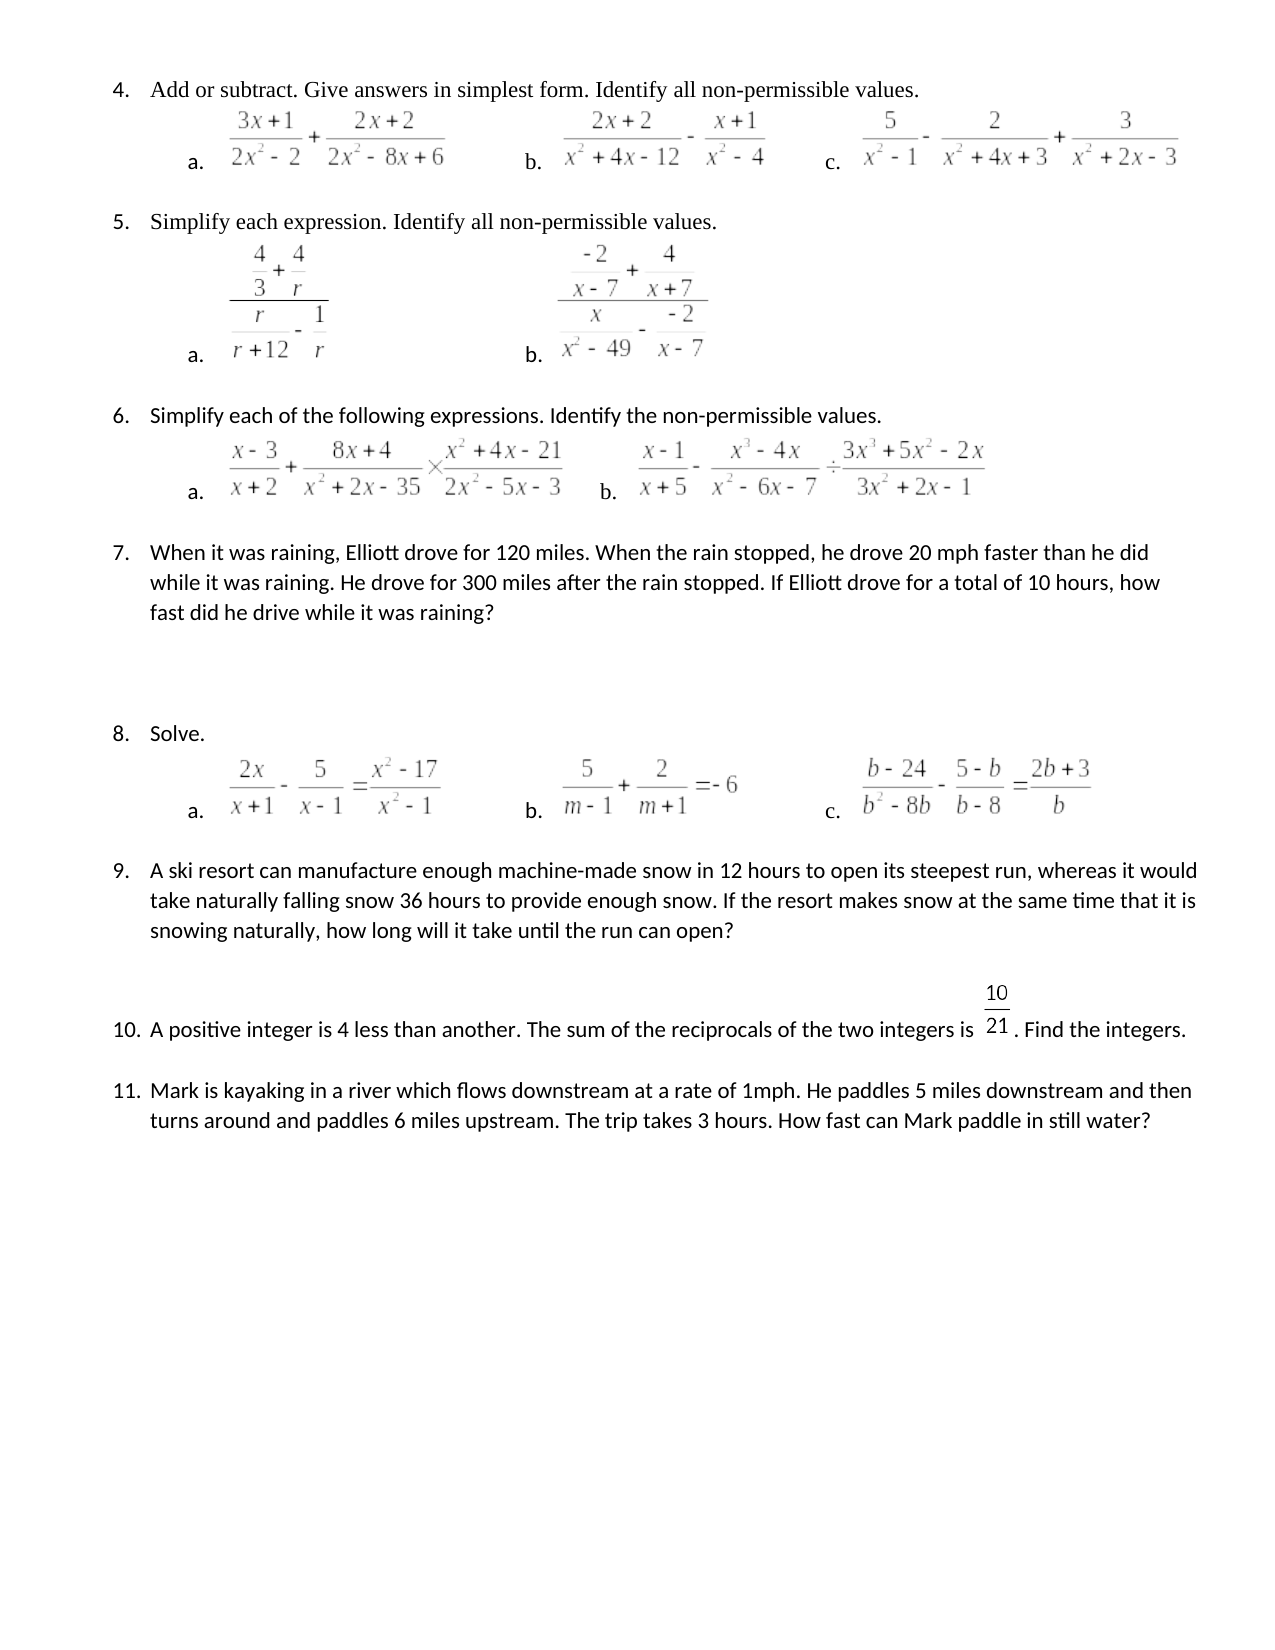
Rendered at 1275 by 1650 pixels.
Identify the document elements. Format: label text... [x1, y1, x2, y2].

list A positive integer is 4 less than another. The sum of the reciprocals of the two integers is . Find the integers. [112, 977, 1200, 1074]
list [112, 1076, 1200, 1557]
list Add or subtract. Give answers in simplest form. Identify all non-permissible values. [112, 75, 1200, 103]
list A ski resort can manufacture enough machine-made snow in 12 hours to open its steepest run, whereas it would take naturally falling snow 36 hours to provide enough snow. If the resort makes snow at the same time that it is snowing naturally, how long will it take until the run can open? [112, 856, 1200, 975]
list When it was raining, Elliott drove for 120 miles. When the rain stopped, he drove 20 mph faster than he did while it was raining. He drove for 300 miles after the rain stopped. If Elliott drove for a total of 10 hours, how fast did he drive while it was raining? [112, 538, 1200, 717]
list Simplify each of the following expressions. Identify the non-permissible values. [112, 401, 1200, 429]
list b. c. [187, 749, 1200, 854]
list Simplify each expression. Identify all non-permissible values. [112, 207, 1200, 235]
list Solve. [112, 719, 1200, 747]
list b. [187, 238, 1200, 398]
list b. c. [187, 105, 1200, 205]
list b. [187, 431, 1200, 536]
